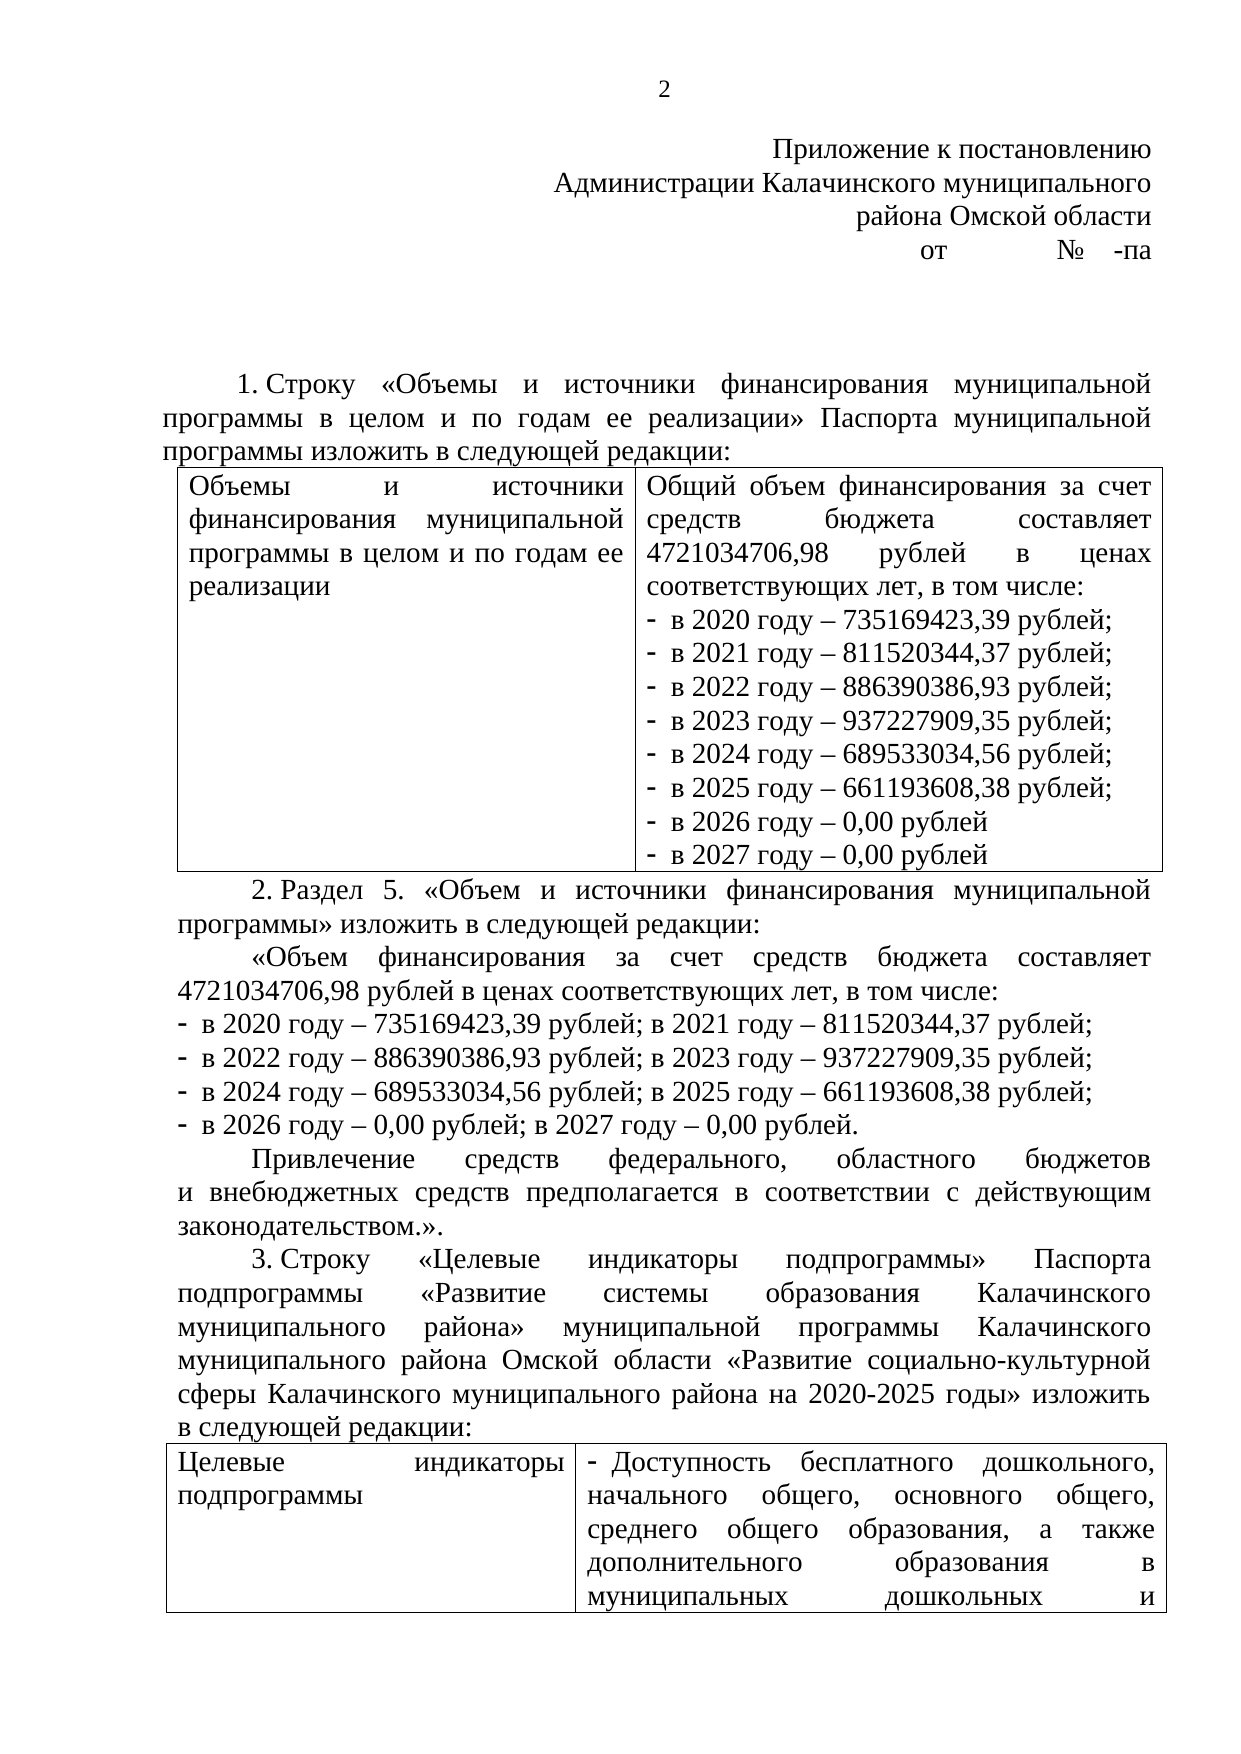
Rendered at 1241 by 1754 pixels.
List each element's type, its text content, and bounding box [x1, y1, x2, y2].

list Строку «Объемы и источники финансирования муниципальной программы в целом и по годам ее реализации» Паспорта муниципальной программы изложить в следующей редакции: [162, 366, 1152, 467]
text Администрации Калачинского муниципального [177, 165, 1152, 198]
list в 2020 году – 735169423,39 рублей; в 2021 году – 811520344,37 рублей; [177, 1006, 1152, 1040]
list в 2022 году – 886390386,93 рублей; в 2023 году – 937227909,35 рублей; [177, 1040, 1152, 1074]
text от № -па [177, 232, 1152, 266]
text «Объем финансирования за счет средств бюджета составляет 4721034706,98 рублей в ценах соответствующих лет, в том числе: [177, 939, 1152, 1006]
list в 2024 году – 689533034,56 рублей; в 2025 году – 661193608,38 рублей; [177, 1074, 1152, 1107]
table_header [167, 1444, 575, 1612]
list в 2026 году – 0,00 рублей; в 2027 году – 0,00 рублей. [177, 1107, 1152, 1141]
text района Омской области [177, 198, 1152, 232]
table_header Объемы и источники финансирования муниципальной программы в целом и по годам ее реализации [178, 468, 635, 871]
text Привлечение средств федерального, областного бюджетов и внебюджетных средств предполагается в соответствии с действующим законодательством.». [177, 1141, 1152, 1242]
list Строку «Целевые индикаторы подпрограммы» Паспорта подпрограммы «Развитие системы образования Калачинского муниципального района» муниципальной программы Калачинского муниципального района Омской области «Развитие социально-культурной сферы Калачинского муниципального района на 2020-2025 годы» изложить в следующей редакции: [177, 1242, 1152, 1443]
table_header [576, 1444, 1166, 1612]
list Раздел 5. «Объем и источники финансирования муниципальной программы» изложить в следующей редакции: [177, 872, 1152, 939]
text Приложение к постановлению [177, 131, 1152, 165]
table_header Общий объем финансирования за счет средств бюджета составляет 4721034706,98 рублей в ценах соответствующих лет, в том числе: в 2020 году – 735169423,39 рублей; в 2021 году – 811520344,37 рублей; в 2022 году – 886390386,93 рублей; в 2023 году – 937227909,35 рублей; в 2024 году – 689533034,56 рублей; в 2025 году – 661193608,38 рублей; в 2026 году – 0,00 рублей в 2027 году – 0,00 рублей [636, 468, 1162, 871]
